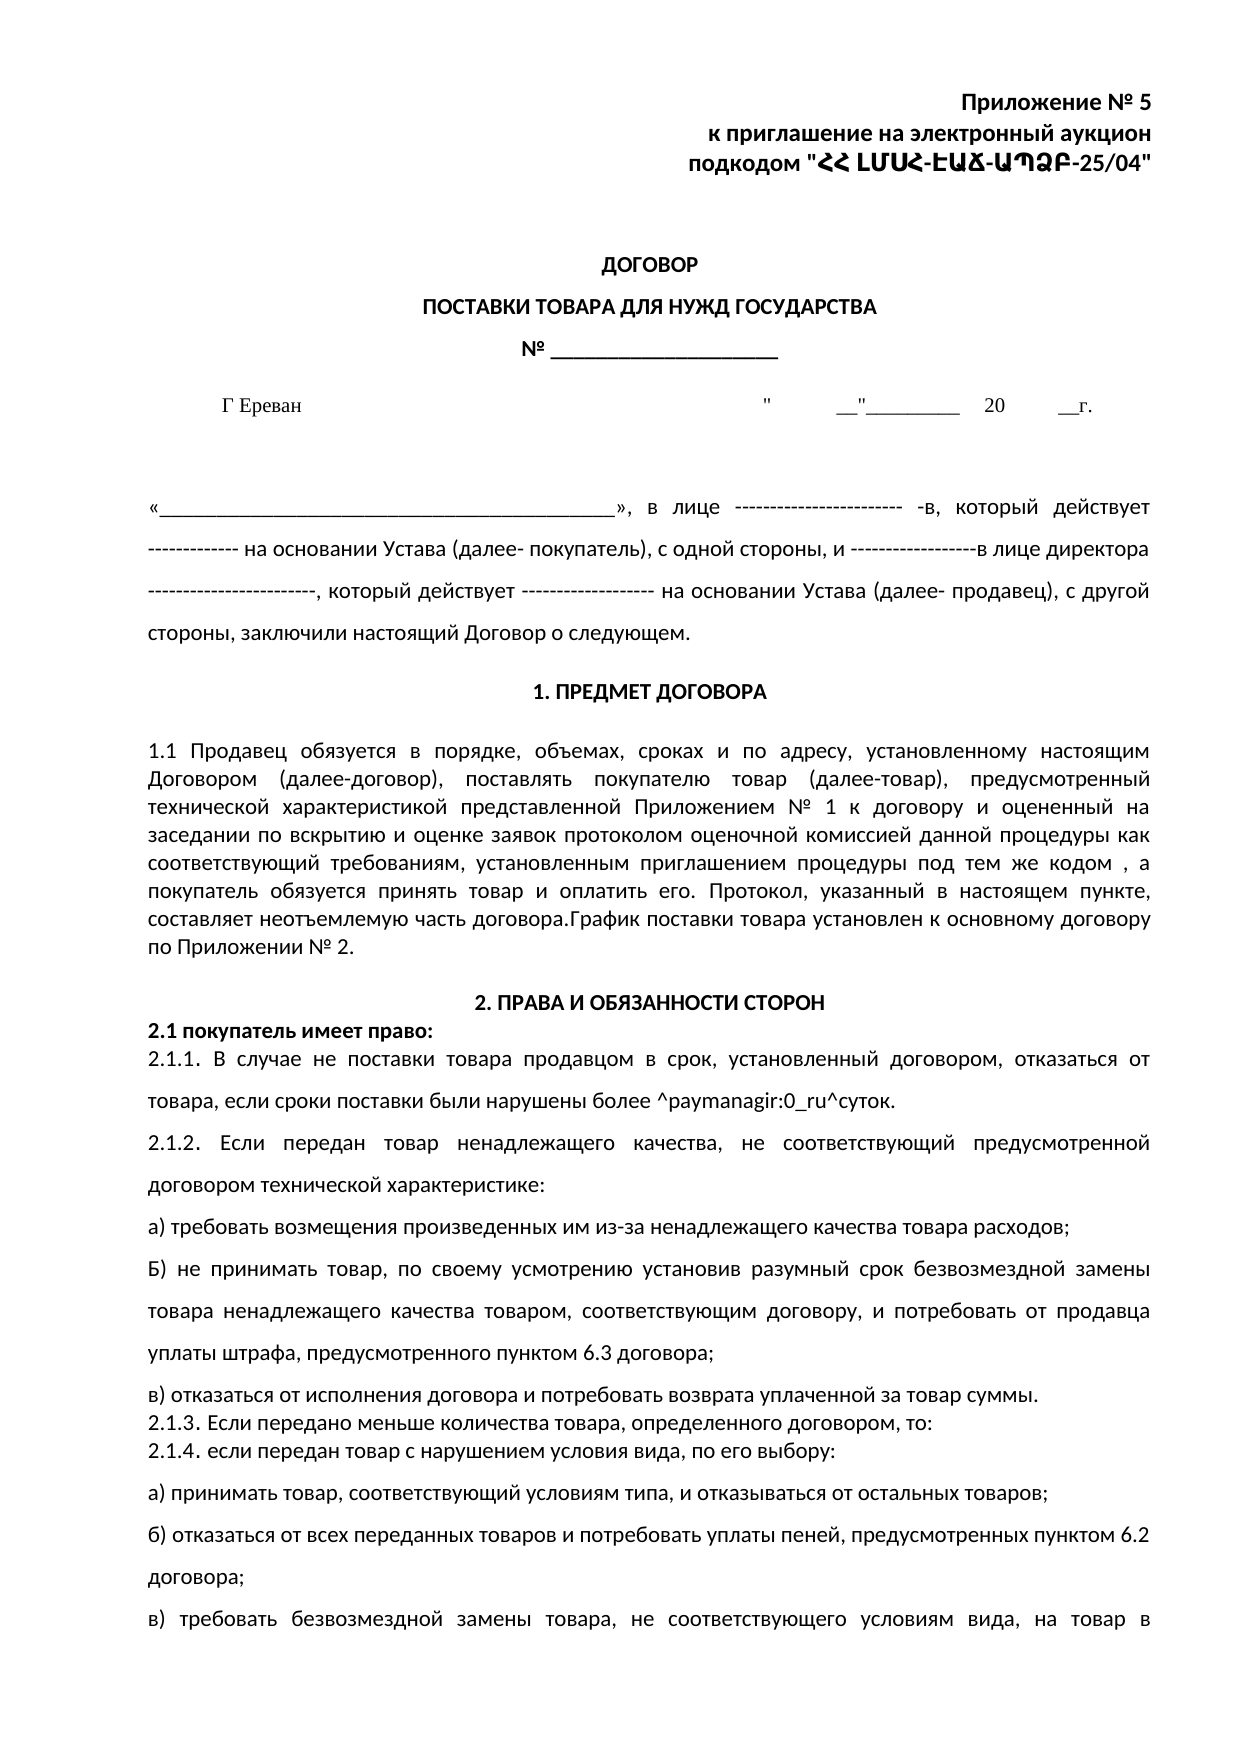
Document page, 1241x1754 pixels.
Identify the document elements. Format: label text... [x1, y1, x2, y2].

table_header Г Ереван [136, 393, 620, 434]
text «________________________________________», в лице ------------------------ -в, который действует ------------- на основании Устава (далее- покупатель), с одной стороны, и ------------------в лице директора ------------------------, который действует ------------------- на основании Устава (далее- продавец), с другой стороны, заключили настоящий Договор о следующем. [148, 492, 1152, 646]
text 2.1 покупатель имеет право: [148, 1016, 1152, 1044]
text в) отказаться от исполнения договора и потребовать возврата уплаченной за товар суммы. [148, 1380, 1152, 1408]
list 2.1.2․ Если передан товар ненадлежащего качества, не соответствующий предусмотренной договором технической характеристике: [148, 1128, 1152, 1198]
text к приглашение на электронный аукцион [177, 117, 1152, 147]
text подкодом "ՀՀ ԼՄՍՀ-ԷԱՃ-ԱՊՁԲ-25/04" [177, 147, 1152, 178]
text 1.1 Продавец обязуется в порядке, объемах, сроках и по адресу, установленному настоящим Договором (далее-договор), поставлять покупателю товар (далее-товар), предусмотренный технической характеристикой представленной Приложением № 1 к договору и оцененный на заседании по вскрытию и оценке заявок протоколом оценочной комиссией данной процедуры как соответствующий требованиям, установленным приглашением процедуры под тем же кодом , а покупатель обязуется принять товар и оплатить его. Протокол, указанный в настоящем пункте, составляет неотъемлемую часть договора.График поставки товара установлен к основному договору по Приложении № 2. [148, 736, 1152, 960]
list а) принимать товар, соответствующий условиям типа, и отказываться от остальных товаров; [148, 1478, 1152, 1506]
table_header " __"_________ 20 __г. [620, 393, 1104, 434]
list 2.1.4․ если передан товар с нарушением условия вида, по его выбору: [148, 1436, 1152, 1464]
text Приложение № 5 [148, 86, 1152, 117]
list б) отказаться от всех переданных товаров и потребовать уплаты пеней, предусмотренных пунктом 6.2 договора; [148, 1520, 1152, 1590]
text № ____________________ [148, 334, 1152, 362]
text 2.1.3․ Если передано меньше количества товара, определенного договором, то: [148, 1408, 1152, 1436]
text ПОСТАВКИ ТОВАРА ДЛЯ НУЖД ГОСУДАРСТВА [148, 292, 1152, 321]
list а) требовать возмещения произведенных им из-за ненадлежащего качества товара расходов; [148, 1212, 1152, 1240]
list 2. ПРАВА И ОБЯЗАННОСТИ СТОРОН [148, 988, 1152, 1016]
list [148, 1604, 1152, 1632]
list 2.1.1․ В случае не поставки товара продавцом в срок, установленный договором, отказаться от товара, если сроки поставки были нарушены более ^paymanagir:0_ru^суток. [148, 1044, 1152, 1114]
text 1. ПРЕДМЕТ ДОГОВОРА [148, 677, 1152, 705]
list Б) не принимать товар, по своему усмотрению установив разумный срок безвозмездной замены товара ненадлежащего качества товаром, соответствующим договору, и потребовать от продавца уплаты штрафа, предусмотренного пунктом 6.3 договора; [148, 1254, 1152, 1366]
text ДОГОВОР [148, 251, 1152, 278]
